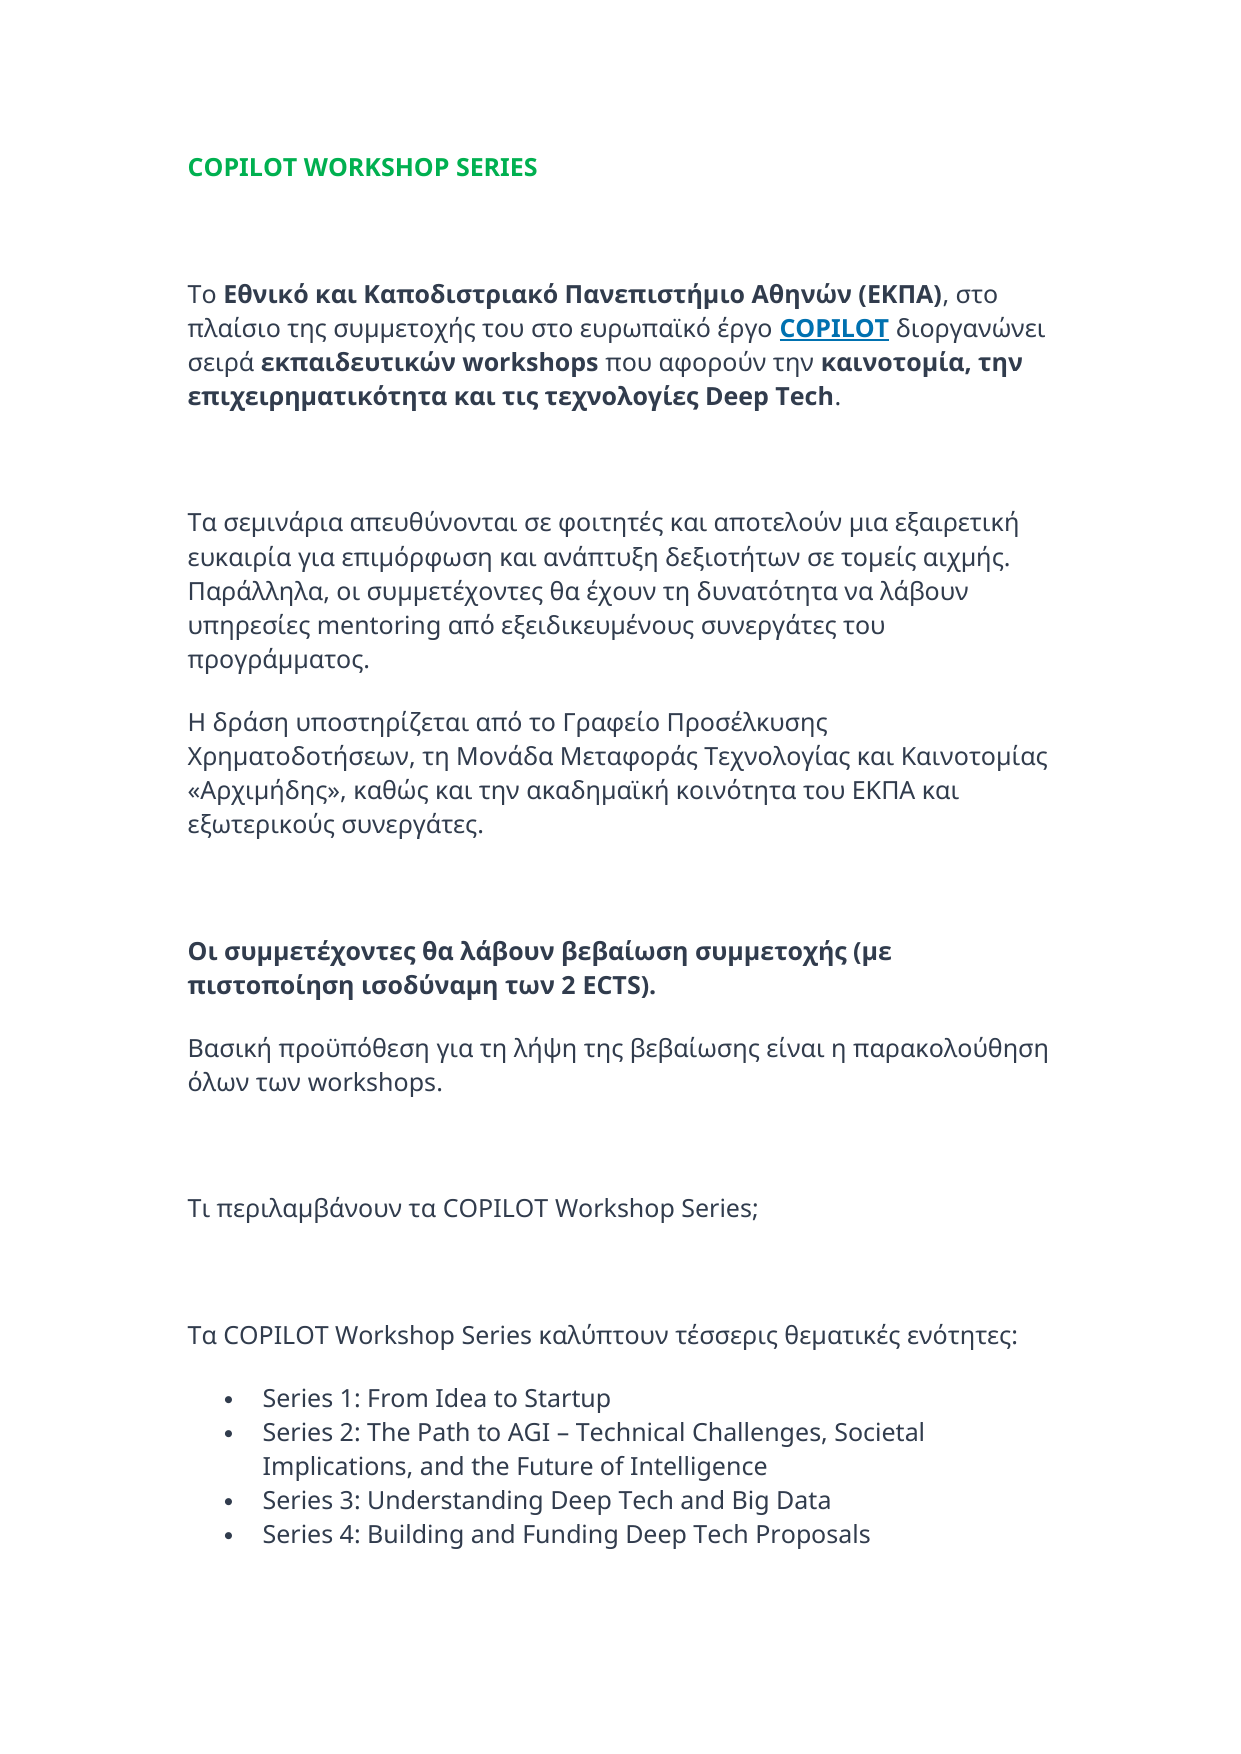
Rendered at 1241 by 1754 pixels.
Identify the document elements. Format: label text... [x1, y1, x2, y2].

text Βασική προϋπόθεση για τη λήψη της βεβαίωσης είναι η παρακολούθηση όλων των workshops. [187, 1031, 1053, 1099]
list Series 3: Understanding Deep Tech and Big Data [225, 1483, 1053, 1517]
text Τα σεμινάρια απευθύνονται σε φοιτητές και αποτελούν μια εξαιρετική ευκαιρία για επιμόρφωση και ανάπτυξη δεξιοτήτων σε τομείς αιχμής. Παράλληλα, οι συμμετέχοντες θα έχουν τη δυνατότητα να λάβουν υπηρεσίες mentoring από εξειδικευμένους συνεργάτες του προγράμματος. [187, 505, 1053, 675]
text Το Εθνικό και Καποδιστριακό Πανεπιστήμιο Αθηνών (ΕΚΠΑ), στο πλαίσιο της συμμετοχής του στο ευρωπαϊκό έργο COPILOT διοργανώνει σειρά εκπαιδευτικών workshops που αφορούν την καινοτομία, την επιχειρηματικότητα και τις τεχνολογίες Deep Tech. [187, 276, 1053, 413]
list Series 2: The Path to AGI – Technical Challenges, Societal Implications, and the Future of Intelligence [225, 1415, 1053, 1483]
text COPILOT WORKSHOP SERIES [187, 150, 1053, 184]
text Τα COPILOT Workshop Series καλύπτουν τέσσερις θεματικές ενότητες: [187, 1317, 1053, 1352]
text Τι περιλαμβάνουν τα COPILOT Workshop Series; [187, 1191, 1053, 1225]
text Οι συμμετέχοντες θα λάβουν βεβαίωση συμμετοχής (με πιστοποίηση ισοδύναμη των 2 ECTS). [187, 933, 1053, 1001]
text Η δράση υποστηρίζεται από το Γραφείο Προσέλκυσης Χρηματοδοτήσεων, τη Μονάδα Μεταφοράς Τεχνολογίας και Καινοτομίας «Αρχιμήδης», καθώς και την ακαδημαϊκή κοινότητα του ΕΚΠΑ και εξωτερικούς συνεργάτες. [187, 704, 1053, 841]
list Series 4: Building and Funding Deep Tech Proposals [225, 1517, 1053, 1551]
list Series 1: From Idea to Startup [225, 1381, 1053, 1415]
